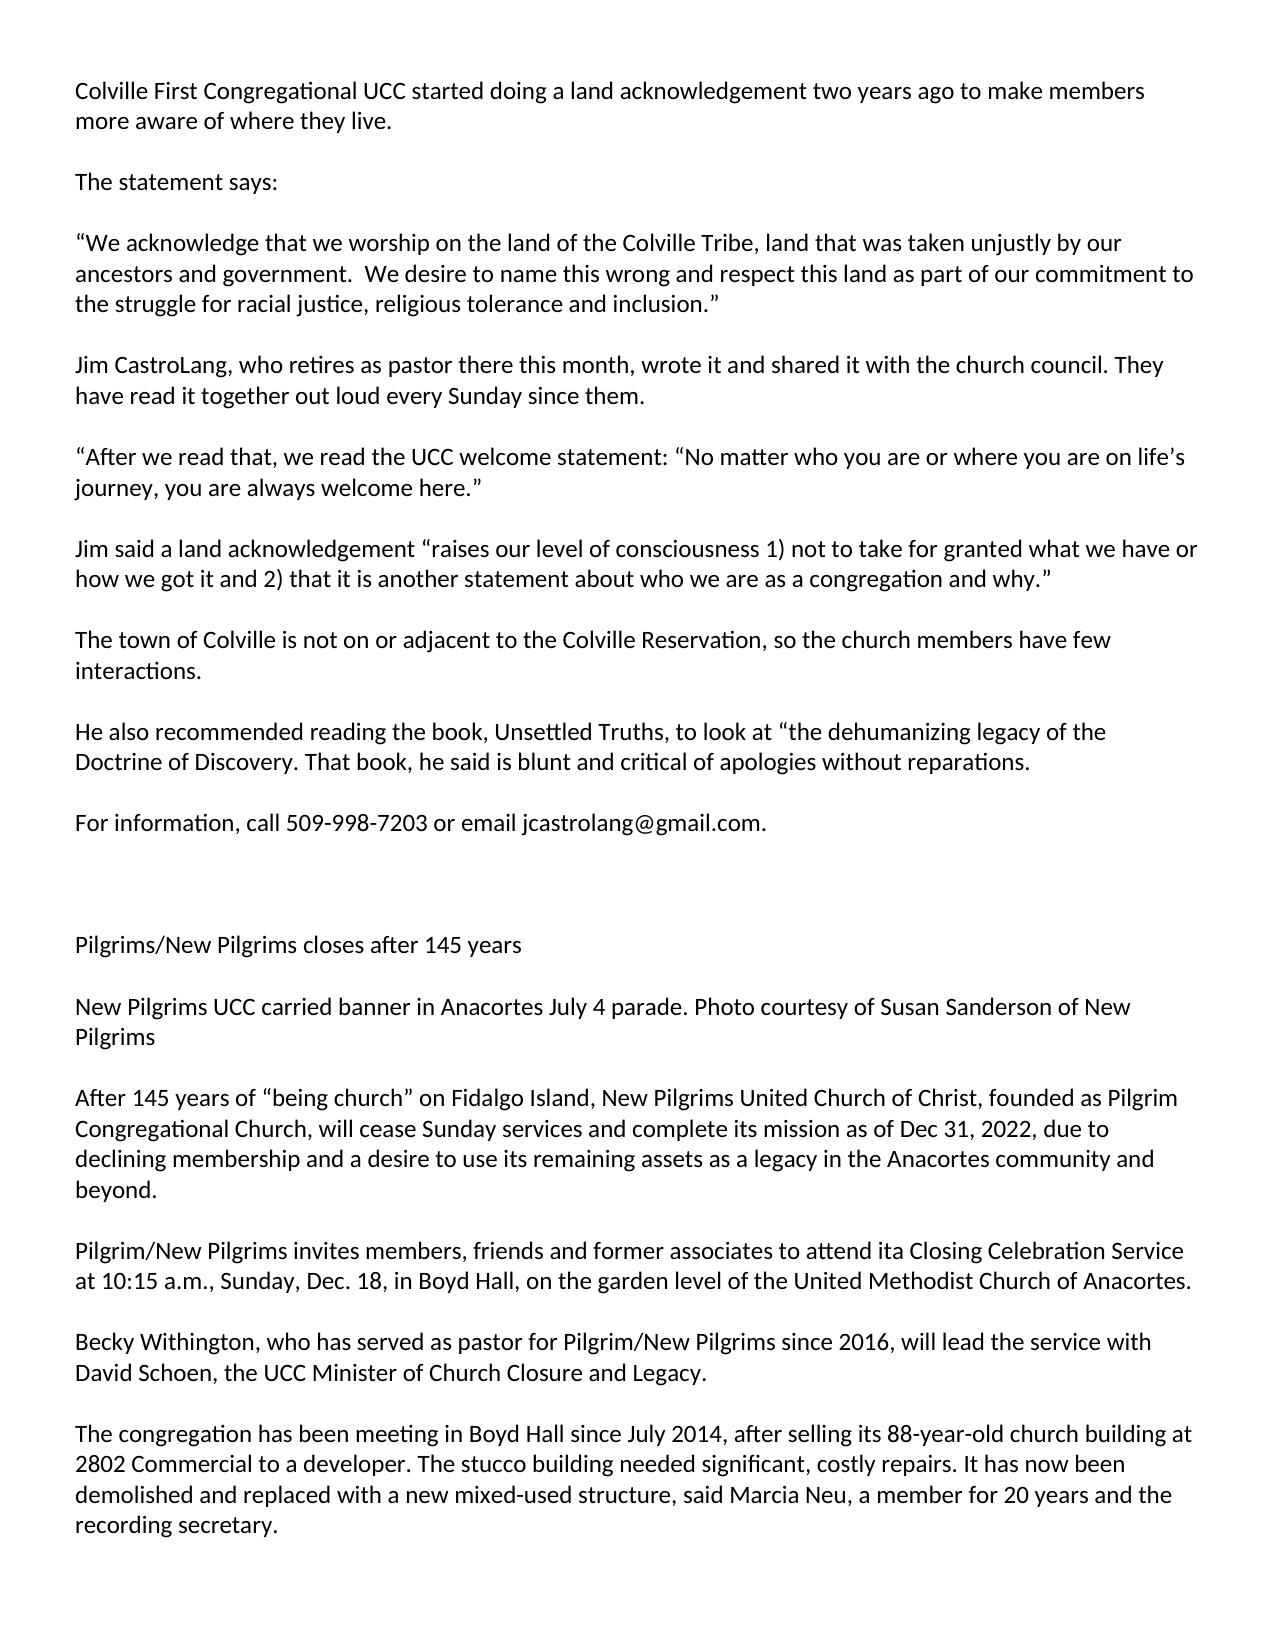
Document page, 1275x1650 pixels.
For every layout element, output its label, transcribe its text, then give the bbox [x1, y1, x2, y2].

text Pilgrim/New Pilgrims invites members, friends and former associates to attend ita Closing Celebration Service at 10:15 a.m., Sunday, Dec. 18, in Boyd Hall, on the garden level of the United Methodist Church of Anacortes. [75, 1235, 1200, 1296]
text Jim CastroLang, who retires as pastor there this month, wrote it and shared it with the church council. They have read it together out loud every Sunday since them. [75, 350, 1200, 411]
text Jim said a land acknowledgement “raises our level of consciousness 1) not to take for granted what we have or how we got it and 2) that it is another statement about who we are as a congregation and why.” [75, 533, 1200, 594]
text For information, call 509-998-7203 or email jcastrolang@gmail.com. [75, 807, 1200, 838]
text Becky Withington, who has served as pastor for Pilgrim/New Pilgrims since 2016, will lead the service with David Schoen, the UCC Minister of Church Closure and Legacy. [75, 1326, 1200, 1387]
text “After we read that, we read the UCC welcome statement: “No matter who you are or where you are on life’s journey, you are always welcome here.” [75, 441, 1200, 502]
text The town of Colville is not on or adjacent to the Colville Reservation, so the church members have few interactions. [75, 624, 1200, 685]
text “We acknowledge that we worship on the land of the Colville Tribe, land that was taken unjustly by our ancestors and government. We desire to name this wrong and respect this land as part of our commitment to the struggle for racial justice, religious tolerance and inclusion.” [75, 228, 1200, 319]
text After 145 years of “being church” on Fidalgo Island, New Pilgrims United Church of Christ, founded as Pilgrim Congregational Church, will cease Sunday services and complete its mission as of Dec 31, 2022, due to declining membership and a desire to use its remaining assets as a legacy in the Anacortes community and beyond. [75, 1082, 1200, 1204]
text The statement says: [75, 167, 1200, 197]
text Colville First Congregational UCC started doing a land acknowledgement two years ago to make members more aware of where they live. [75, 75, 1200, 136]
text The congregation has been meeting in Boyd Hall since July 2014, after selling its 88-year-old church building at 2802 Commercial to a developer. The stucco building needed significant, costly repairs. It has now been demolished and replaced with a new mixed-used structure, said Marcia Neu, a member for 20 years and the recording secretary. [75, 1418, 1200, 1540]
text Pilgrims/New Pilgrims closes after 145 years [75, 929, 1200, 960]
text He also recommended reading the book, Unsettled Truths, to look at “the dehumanizing legacy of the Doctrine of Discovery. That book, he said is blunt and critical of apologies without reparations. [75, 716, 1200, 777]
text New Pilgrims UCC carried banner in Anacortes July 4 parade. Photo courtesy of Susan Sanderson of New Pilgrims [75, 991, 1200, 1052]
